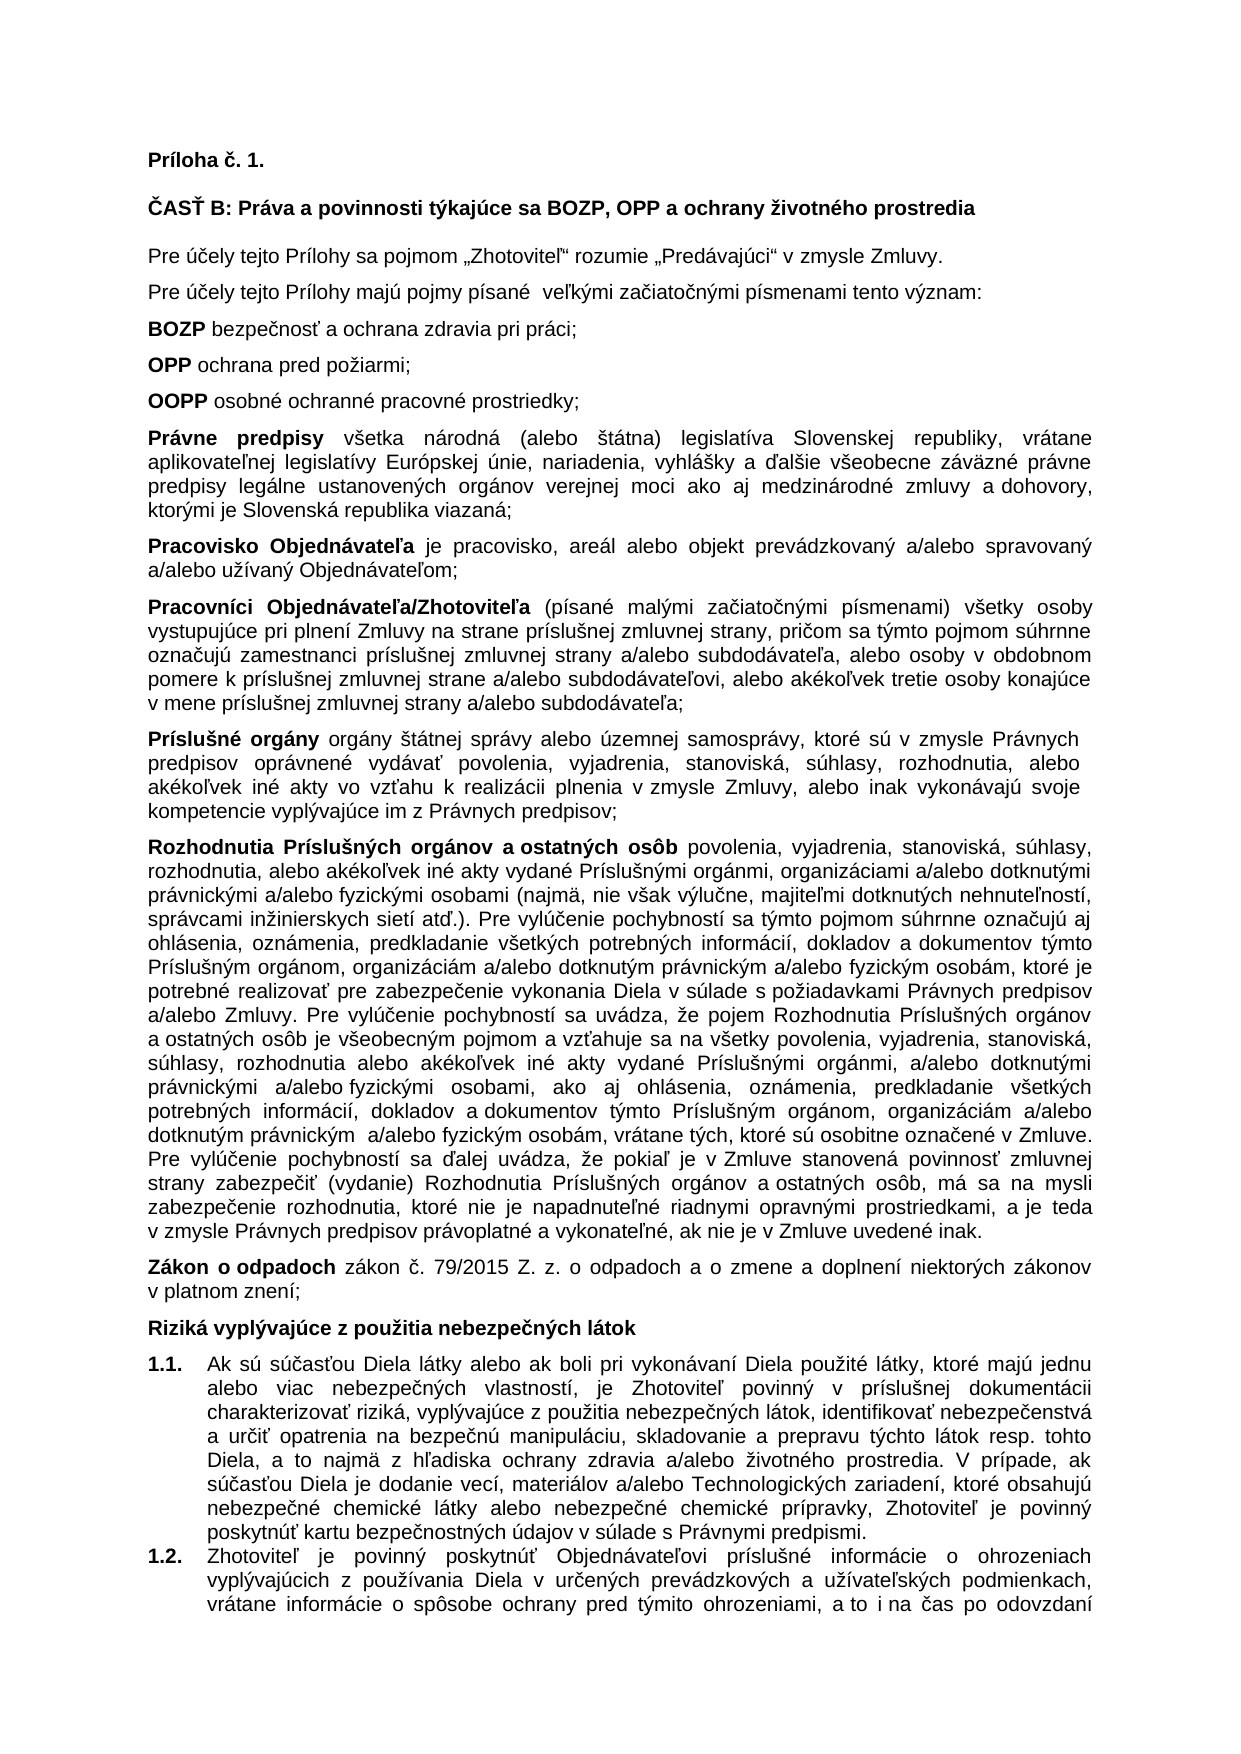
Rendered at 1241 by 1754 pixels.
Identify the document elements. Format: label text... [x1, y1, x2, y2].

text Príslušné orgány orgány štátnej správy alebo územnej samosprávy, ktoré sú v zmysle Právnych predpisov oprávnené vydávať povolenia, vyjadrenia, stanoviská, súhlasy, rozhodnutia, alebo akékoľvek iné akty vo vzťahu k realizácii plnenia v zmysle Zmluvy, alebo inak vykonávajú svoje kompetencie vyplývajúce im z Právnych predpisov; [148, 727, 1081, 823]
subtitle Príloha č. 1. [148, 148, 1093, 172]
text Právne predpisy všetka národná (alebo štátna) legislatíva Slovenskej republiky, vrátane aplikovateľnej legislatívy Európskej únie, nariadenia, vyhlášky a ďalšie všeobecne záväzné právne predpisy legálne ustanovených orgánov verejnej moci ako aj medzinárodné zmluvy a dohovory, ktorými je Slovenská republika viazaná; [148, 426, 1093, 522]
text Riziká vyplývajúce z použitia nebezpečných látok [148, 1315, 1093, 1339]
text OOPP osobné ochranné pracovné prostriedky; [148, 389, 1093, 413]
subtitle ČASŤ B: Práva a povinnosti týkajúce sa BOZP, OPP a ochrany životného prostredia [148, 196, 1093, 219]
text BOZP bezpečnosť a ochrana zdravia pri práci; [148, 316, 1093, 340]
text Pracovníci Objednávateľa/Zhotoviteľa (písané malými začiatočnými písmenami) všetky osoby vystupujúce pri plnení Zmluvy na strane príslušnej zmluvnej strany, pričom sa týmto pojmom súhrnne označujú zamestnanci príslušnej zmluvnej strany a/alebo subdodávateľa, alebo osoby v obdobnom pomere k príslušnej zmluvnej strane a/alebo subdodávateľovi, alebo akékoľvek tretie osoby konajúce v mene príslušnej zmluvnej strany a/alebo subdodávateľa; [148, 594, 1093, 714]
text Rozhodnutia Príslušných orgánov a ostatných osôb povolenia, vyjadrenia, stanoviská, súhlasy, rozhodnutia, alebo akékoľvek iné akty vydané Príslušnými orgánmi, organizáciami a/alebo dotknutými právnickými a/alebo fyzickými osobami (najmä, nie však výlučne, majiteľmi dotknutých nehnuteľností, správcami inžinierskych sietí atď.). Pre vylúčenie pochybností sa týmto pojmom súhrnne označujú aj ohlásenia, oznámenia, predkladanie všetkých potrebných informácií, dokladov a dokumentov týmto Príslušným orgánom, organizáciám a/alebo dotknutým právnickým a/alebo fyzickým osobám, ktoré je potrebné realizovať pre zabezpečenie vykonania Diela v súlade s požiadavkami Právnych predpisov a/alebo Zmluvy. Pre vylúčenie pochybností sa uvádza, že pojem Rozhodnutia Príslušných orgánov a ostatných osôb je všeobecným pojmom a vzťahuje sa na všetky povolenia, vyjadrenia, stanoviská, súhlasy, rozhodnutia alebo akékoľvek iné akty vydané Príslušnými orgánmi, a/alebo dotknutými právnickými a/alebo fyzickými osobami, ako aj ohlásenia, oznámenia, predkladanie všetkých potrebných informácií, dokladov a dokumentov týmto Príslušným orgánom, organizáciám a/alebo dotknutým právnickým a/alebo fyzickým osobám, vrátane tých, ktoré sú osobitne označené v Zmluve. Pre vylúčenie pochybností sa ďalej uvádza, že pokiaľ je v Zmluve stanovená povinnosť zmluvnej strany zabezpečiť (vydanie) Rozhodnutia Príslušných orgánov a ostatných osôb, má sa na mysli zabezpečenie rozhodnutia, ktoré nie je napadnuteľné riadnymi opravnými prostriedkami, a je teda v zmysle Právnych predpisov právoplatné a vykonateľné, ak nie je v Zmluve uvedené inak. [148, 835, 1093, 1242]
list Ak sú súčasťou Diela látky alebo ak boli pri vykonávaní Diela použité látky, ktoré majú jednu alebo viac nebezpečných vlastností, je Zhotoviteľ povinný v príslušnej dokumentácii charakterizovať riziká, vyplývajúce z použitia nebezpečných látok, identifikovať nebezpečenstvá a určiť opatrenia na bezpečnú manipuláciu, skladovanie a prepravu týchto látok resp. tohto Diela, a to najmä z hľadiska ochrany zdravia a/alebo životného prostredia. V prípade, ak súčasťou Diela je dodanie vecí, materiálov a/alebo Technologických zariadení, ktoré obsahujú nebezpečné chemické látky alebo nebezpečné chemické prípravky, Zhotoviteľ je povinný poskytnúť kartu bezpečnostných údajov v súlade s Právnymi predpismi. [148, 1352, 1093, 1543]
text OPP ochrana pred požiarmi; [148, 353, 1093, 377]
text Pracovisko Objednávateľa je pracovisko, areál alebo objekt prevádzkovaný a/alebo spravovaný a/alebo užívaný Objednávateľom; [148, 534, 1093, 582]
text Pre účely tejto Prílohy majú pojmy písané veľkými začiatočnými písmenami tento význam: [148, 280, 1093, 304]
text Zákon o odpadoch zákon č. 79/2015 Z. z. o odpadoch a o zmene a doplnení niektorých zákonov v platnom znení; [148, 1255, 1093, 1303]
text Pre účely tejto Prílohy sa pojmom „Zhotoviteľ“ rozumie „Predávajúci“ v zmysle Zmluvy. [148, 243, 1093, 267]
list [148, 1543, 1093, 1615]
